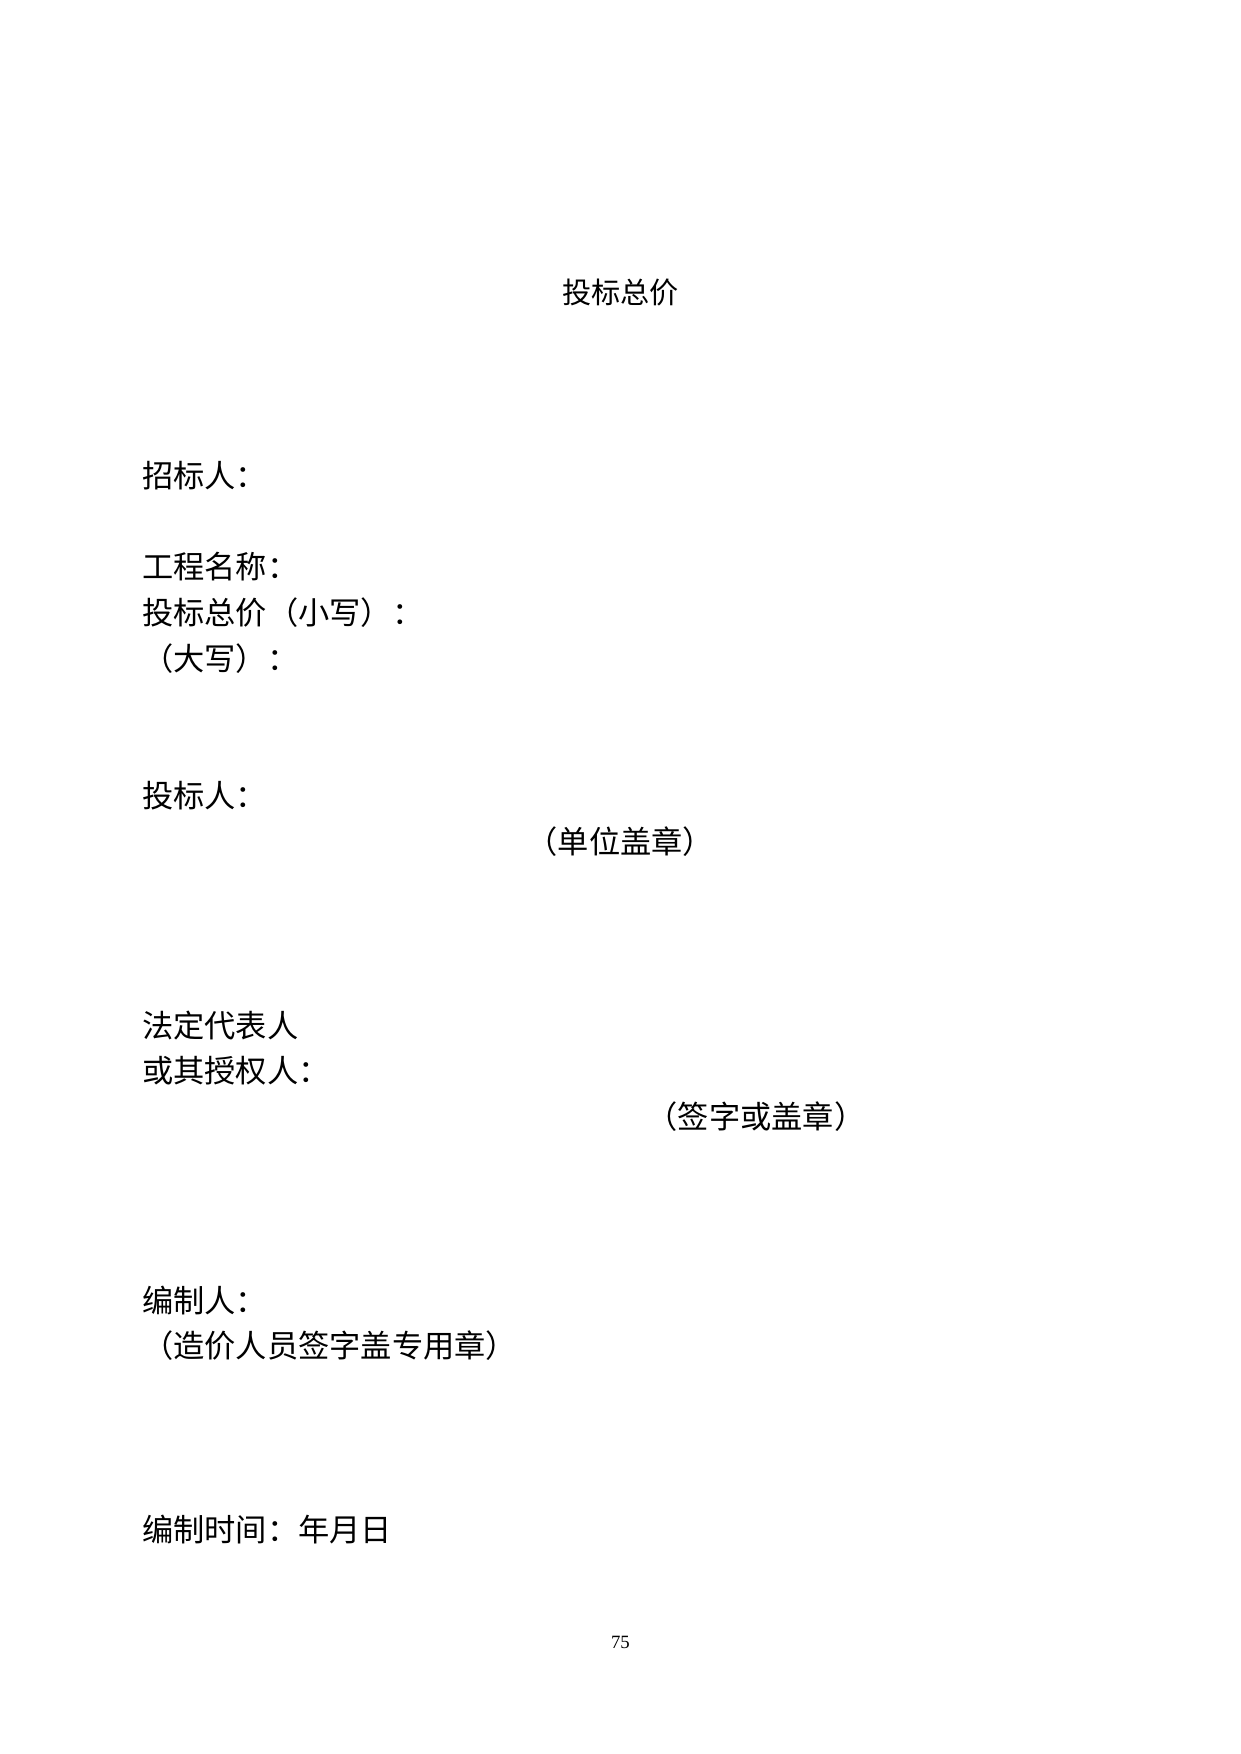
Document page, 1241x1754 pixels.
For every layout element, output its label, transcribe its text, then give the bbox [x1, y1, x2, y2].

text 投标总价（小写）： [142, 588, 1098, 634]
text 或其授权人： [142, 1046, 1098, 1092]
text （签字或盖章） [459, 1092, 1098, 1138]
text （单位盖章） [142, 817, 1098, 863]
text （大写）： [142, 634, 1098, 679]
text 投标总价 [142, 267, 1098, 313]
text 编制时间：年月日 [142, 1504, 1098, 1550]
text 招标人： [142, 450, 1098, 496]
text （造价人员签字盖专用章） [142, 1321, 1098, 1367]
text 投标人： [142, 771, 1098, 817]
text 法定代表人 [142, 1000, 1098, 1046]
text 编制人： [142, 1275, 1098, 1321]
text 工程名称： [142, 542, 1098, 588]
